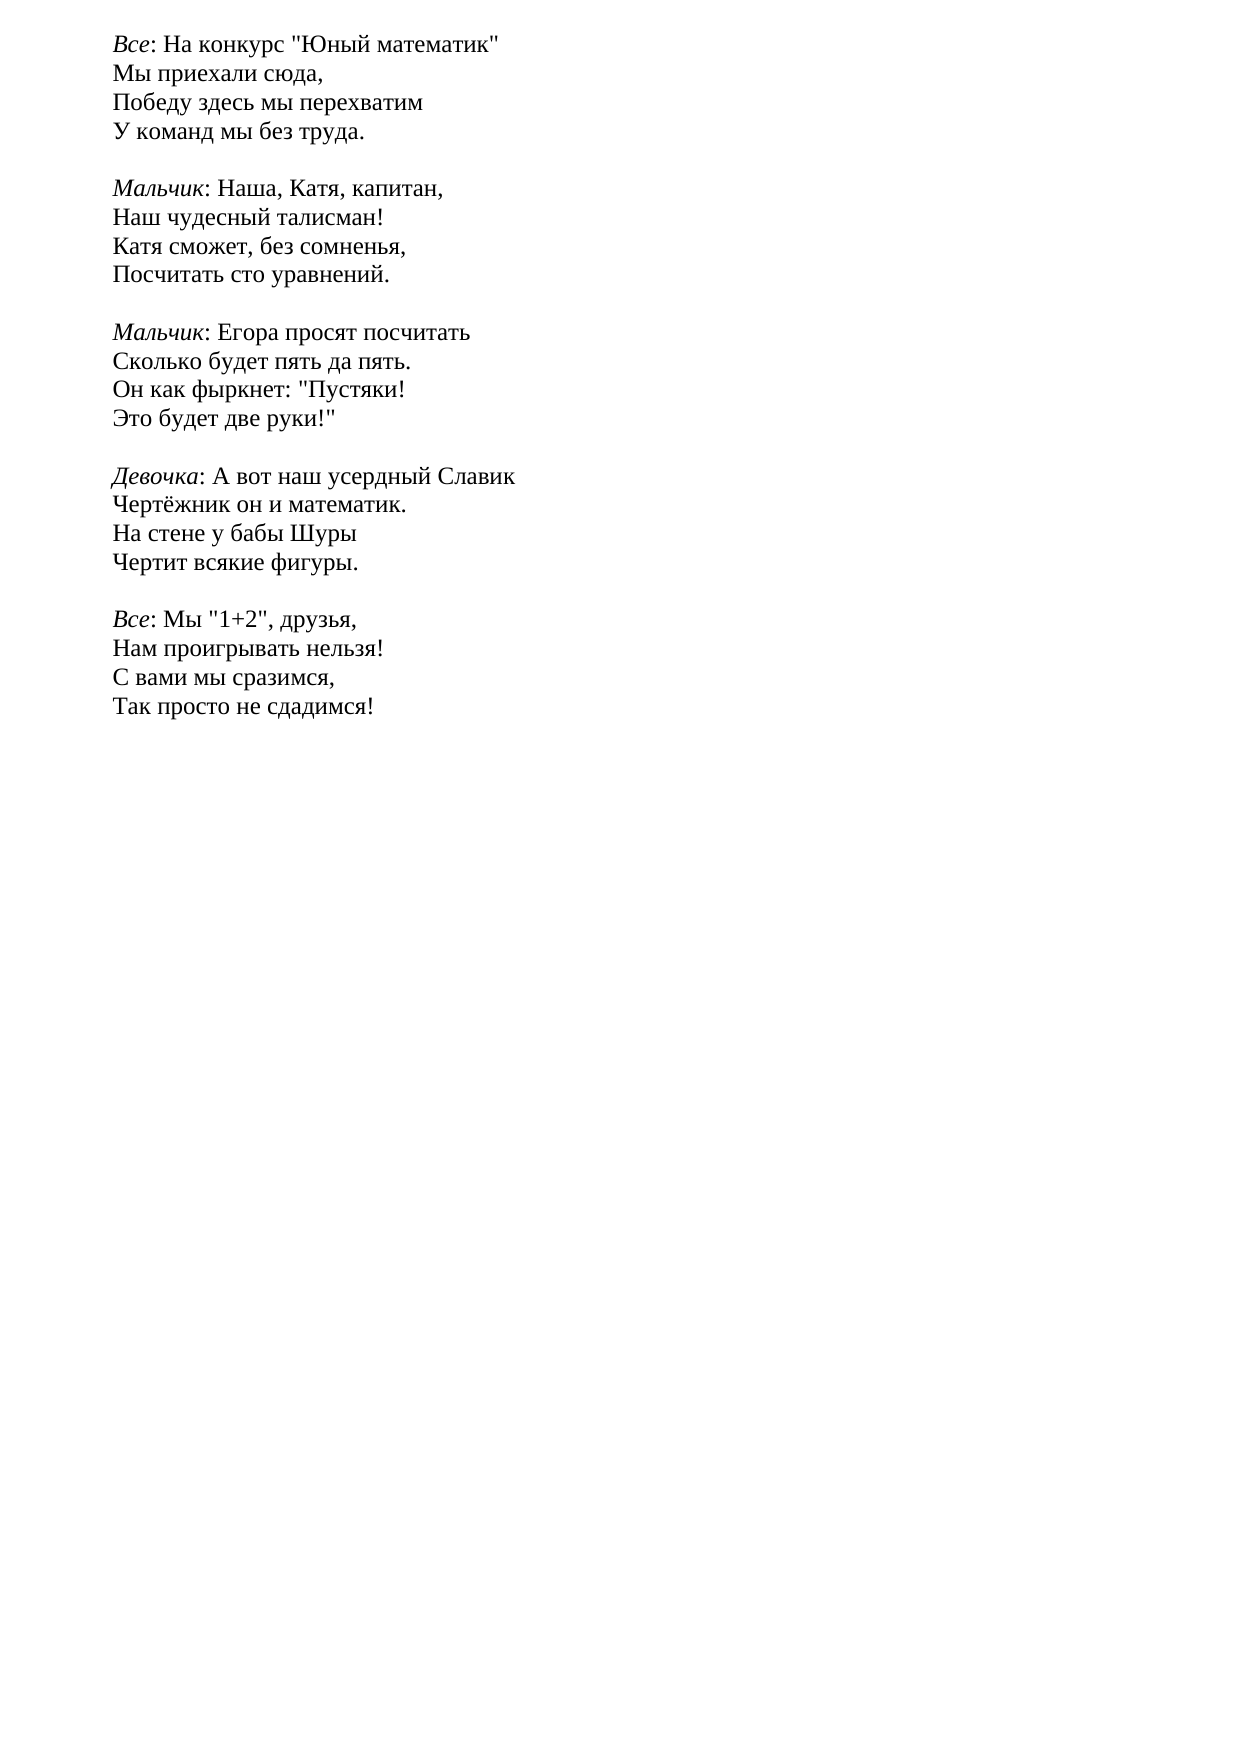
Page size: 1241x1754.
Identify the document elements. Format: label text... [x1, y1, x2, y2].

text Посчитать сто уравнений. [112, 259, 1128, 288]
text Сколько будет пять да пять. [112, 346, 1128, 374]
text Мальчик: Наша, Катя, капитан, [112, 173, 1128, 202]
text На стене у бабы Шуры [112, 518, 1128, 547]
text Все: На конкурс "Юный математик" [112, 29, 1128, 58]
text Он как фыркнет: "Пустяки! [112, 374, 1128, 403]
text Катя сможет, без сомненья, [112, 231, 1128, 259]
text Нам проигрывать нельзя! [112, 633, 1128, 662]
text Все: Мы "1+2", друзья, [112, 604, 1128, 633]
text Мальчик: Егора просят посчитать [112, 317, 1128, 346]
text Мы приехали сюда, [112, 58, 1128, 87]
text У команд мы без труда. [112, 116, 1128, 144]
text Чертёжник он и математик. [112, 489, 1128, 518]
text Это будет две руки!" [112, 403, 1128, 432]
text Чертит всякие фигуры. [112, 547, 1128, 576]
text Победу здесь мы перехватим [112, 87, 1128, 116]
text Девочка: А вот наш усердный Славик [112, 461, 1128, 489]
text С вами мы сразимся, [112, 662, 1128, 691]
text Так просто не сдадимся! [112, 691, 1128, 719]
text Наш чудесный талисман! [112, 202, 1128, 231]
